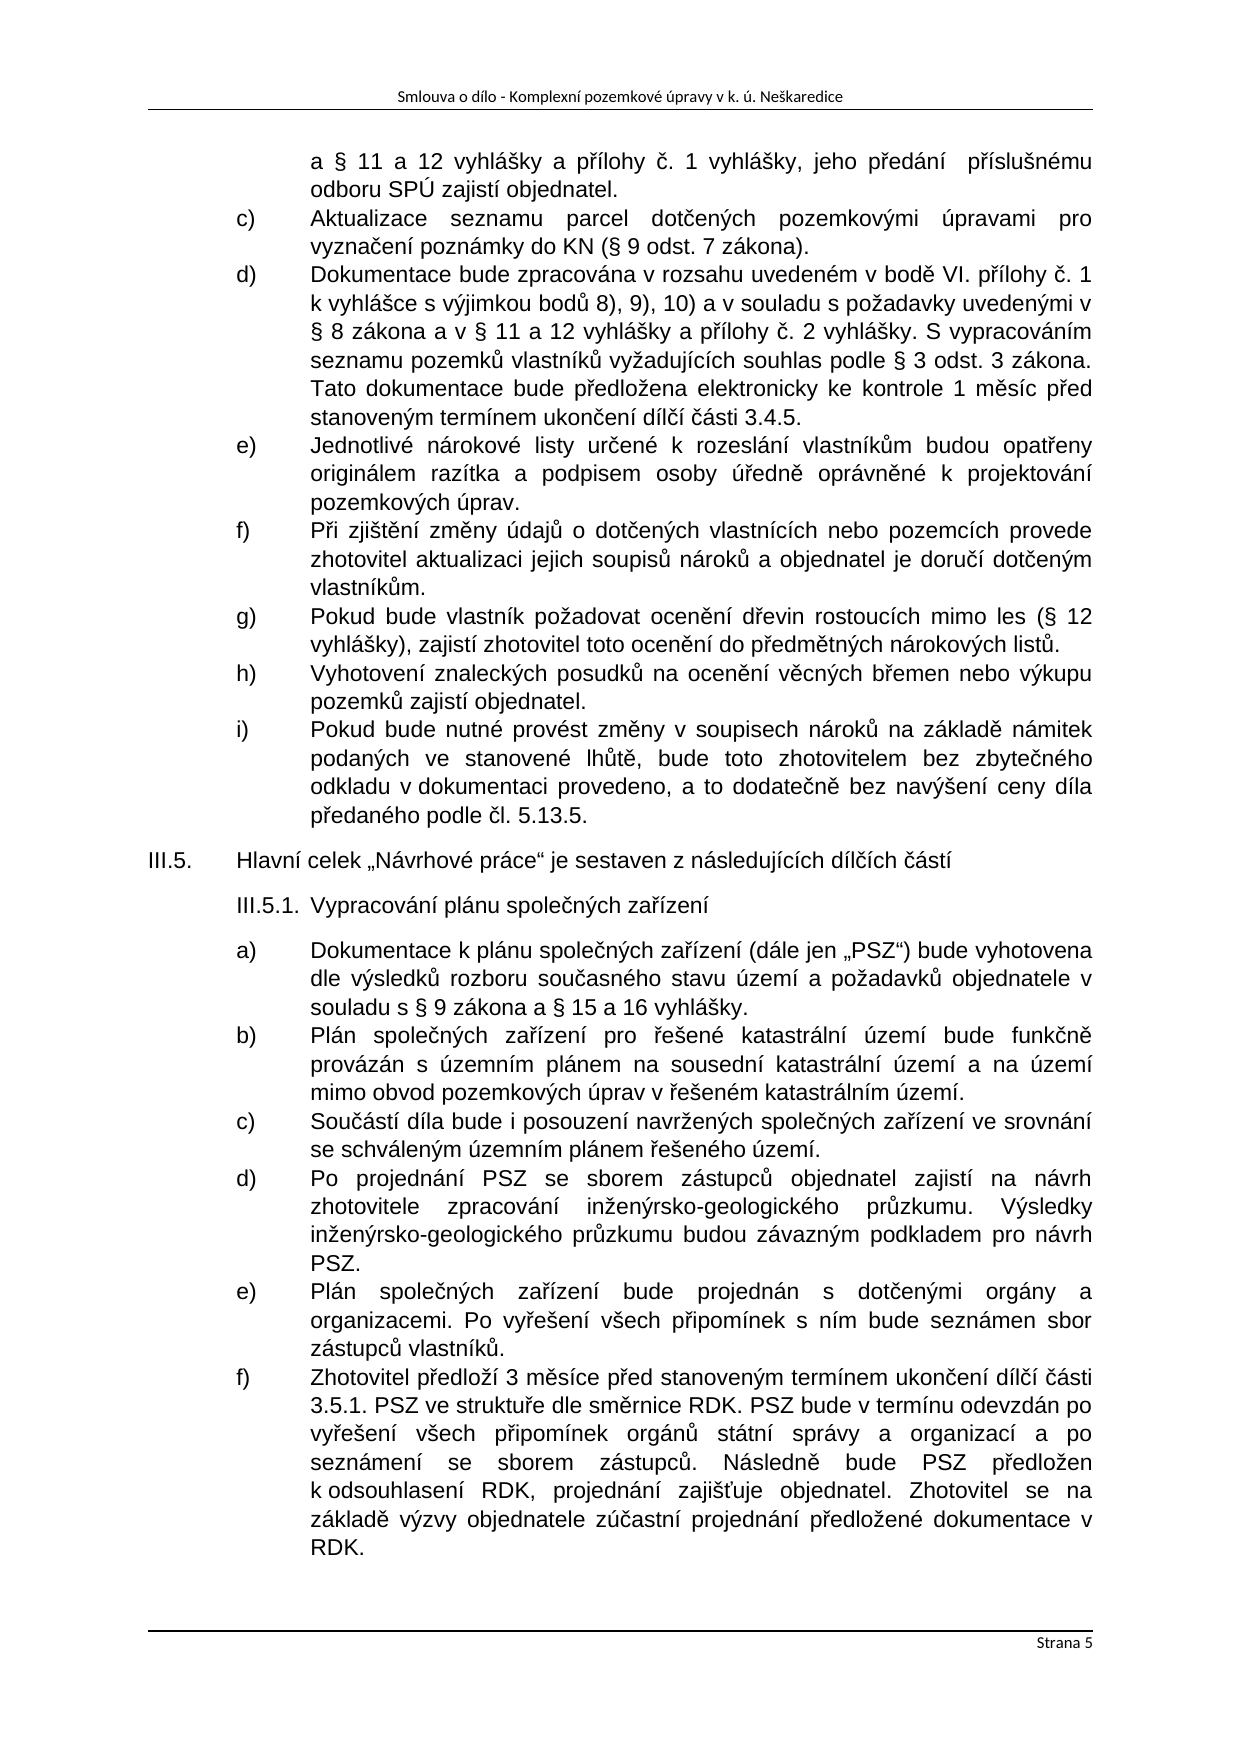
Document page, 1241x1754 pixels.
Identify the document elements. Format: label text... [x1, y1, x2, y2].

text Součástí díla bude i posouzení navržených společných zařízení ve srovnání se schváleným územním plánem řešeného území. [236, 1108, 1093, 1162]
text Pokud bude vlastník požadovat ocenění dřevin rostoucích mimo les (§ 12 vyhlášky), zajistí zhotovitel toto ocenění do předmětných nárokových listů. [236, 603, 1093, 657]
text Vypracování plánu společných zařízení [236, 892, 1093, 918]
list Hlavní celek „Návrhové práce“ je sestaven z následujících dílčích částí [148, 847, 1093, 873]
text Po projednání PSZ se sborem zástupců objednatel zajistí na návrh zhotovitele zpracování inženýrsko-geologického průzkumu. Výsledky inženýrsko-geologického průzkumu budou závazným podkladem pro návrh PSZ. [236, 1164, 1093, 1276]
text Jednotlivé nárokové listy určené k rozeslání vlastníkům budou opatřeny originálem razítka a podpisem osoby úředně oprávněné k projektování pozemkových úprav. [236, 432, 1093, 515]
text Aktualizace seznamu parcel dotčených pozemkovými úpravami pro vyznačení poznámky do KN (§ 9 odst. 7 zákona). [236, 204, 1093, 259]
text Pokud bude nutné provést změny v soupisech nároků na základě námitek podaných ve stanovené lhůtě, bude toto zhotovitelem bez zbytečného odkladu v dokumentaci provedeno, a to dodatečně bez navýšení ceny díla předaného podle čl. 5.13.5. [236, 716, 1093, 828]
text Dokumentace bude zpracována v rozsahu uvedeném v bodě VI. přílohy č. 1 k vyhlášce s výjimkou bodů 8), 9), 10) a v souladu s požadavky uvedenými v § 8 zákona a v § 11 a 12 vyhlášky a přílohy č. 2 vyhlášky. S vypracováním seznamu pozemků vlastníků vyžadujících souhlas podle § 3 odst. 3 zákona. Tato dokumentace bude předložena elektronicky ke kontrole 1 měsíc před stanoveným termínem ukončení dílčí části 3.4.5. [236, 261, 1093, 430]
text Dokumentace k plánu společných zařízení (dále jen „PSZ“) bude vyhotovena dle výsledků rozboru současného stavu území a požadavků objednatele v souladu s § 9 zákona a § 15 a 16 vyhlášky. [236, 937, 1093, 1020]
text Zhotovitel předloží 3 měsíce před stanoveným termínem ukončení dílčí části 3.5.1. PSZ ve struktuře dle směrnice RDK. PSZ bude v termínu odevzdán po vyřešení všech připomínek orgánů státní správy a organizací a po seznámení se sborem zástupců. Následně bude PSZ předložen k odsouhlasení RDK, projednání zajišťuje objednatel. Zhotovitel se na základě výzvy objednatele zúčastní projednání předložené dokumentace v RDK. [236, 1363, 1093, 1561]
text Plán společných zařízení pro řešené katastrální území bude funkčně provázán s územním plánem na sousední katastrální území a na území mimo obvod pozemkových úprav v řešeném katastrálním území. [236, 1022, 1093, 1106]
text Při zjištění změny údajů o dotčených vlastnících nebo pozemcích provede zhotovitel aktualizaci jejich soupisů nároků a objednatel je doručí dotčeným vlastníkům. [236, 517, 1093, 601]
text Plán společných zařízení bude projednán s dotčenými orgány a organizacemi. Po vyřešení všech připomínek s ním bude seznámen sbor zástupců vlastníků. [236, 1278, 1093, 1361]
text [236, 148, 1093, 202]
text Vyhotovení znaleckých posudků na ocenění věcných břemen nebo výkupu pozemků zajistí objednatel. [236, 659, 1093, 714]
